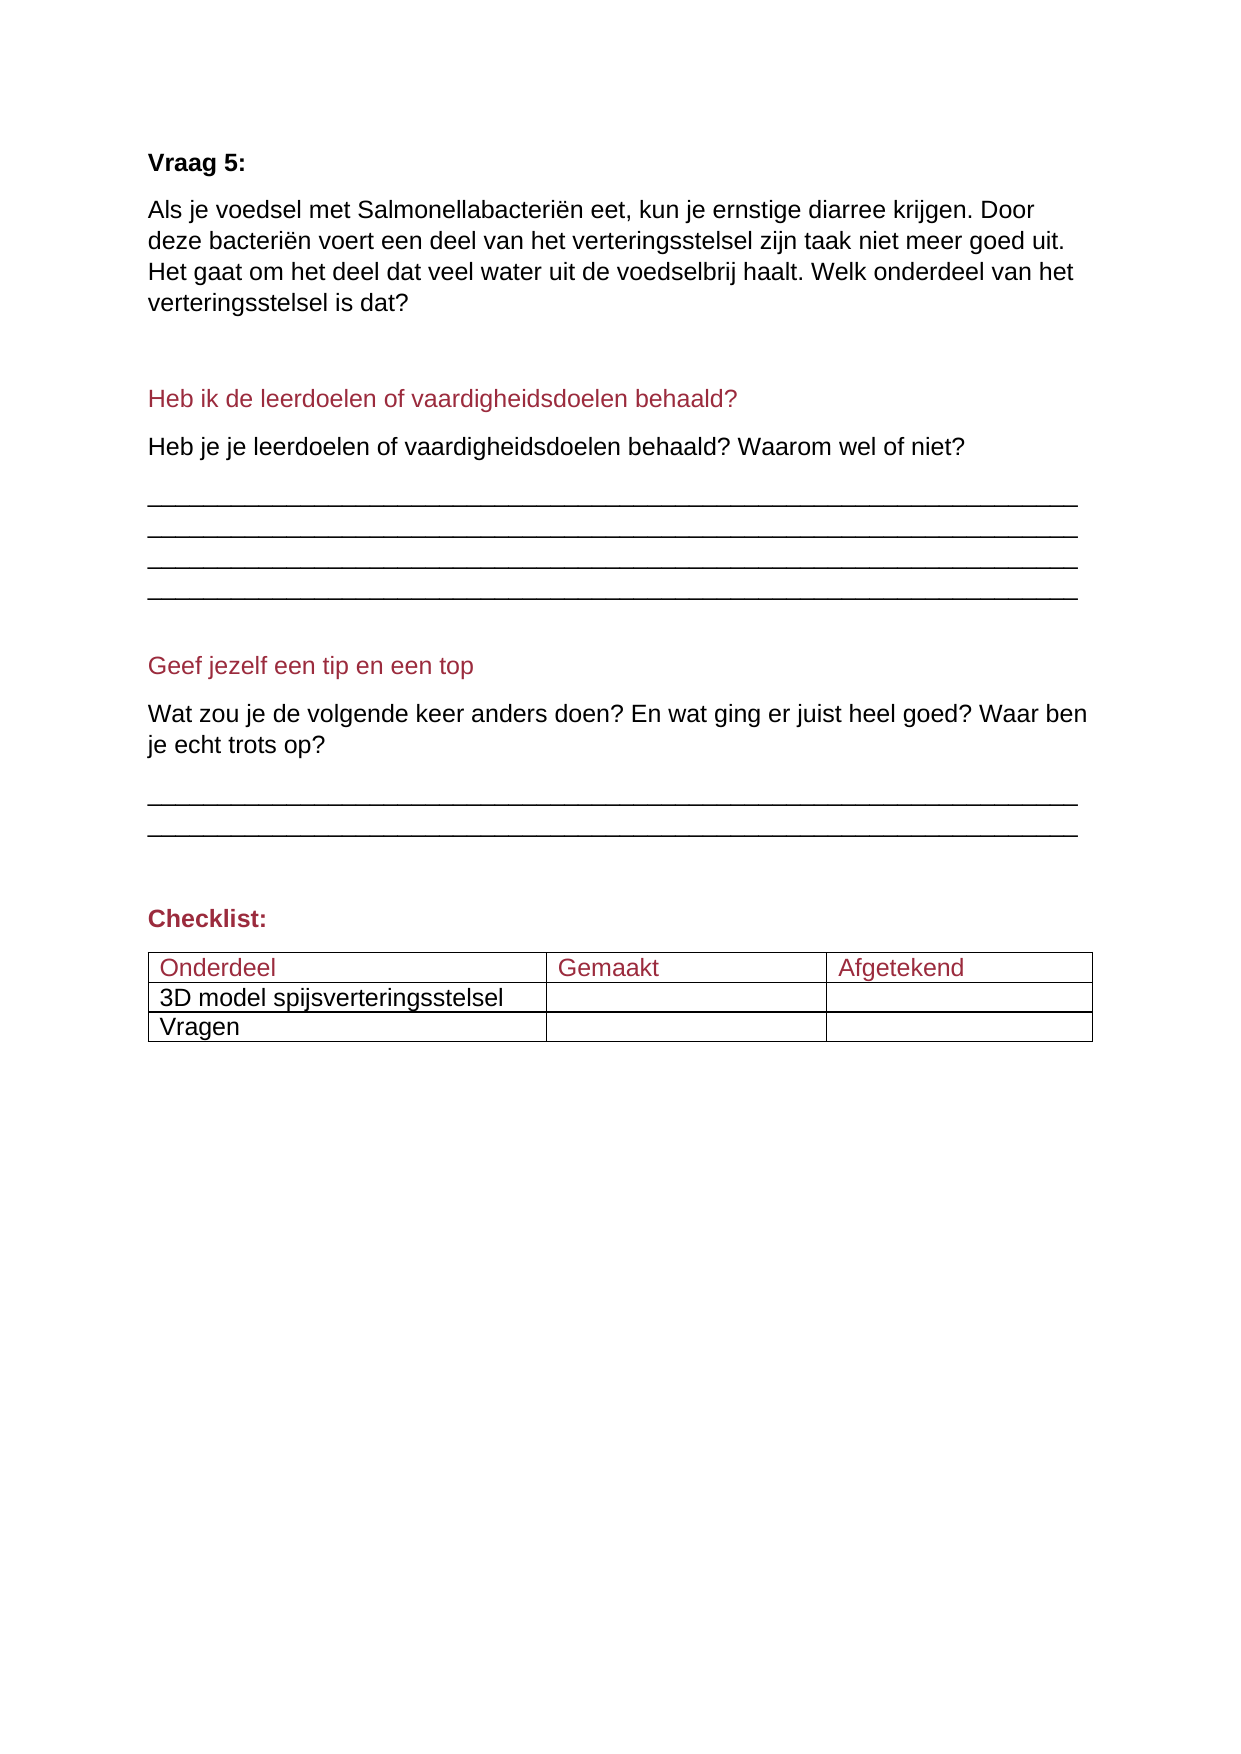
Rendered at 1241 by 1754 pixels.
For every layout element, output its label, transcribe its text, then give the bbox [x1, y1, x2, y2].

table_cell [827, 983, 1092, 1011]
table_header Onderdeel [149, 953, 546, 982]
table_header Afgetekend [827, 953, 1092, 982]
text Wat zou je de volgende keer anders doen? En wat ging er juist heel goed? Waar ben je echt trots op? [148, 699, 1093, 759]
table_cell [547, 983, 826, 1011]
text ____________________________________________________________________________________________________________________________________________________________________________________________________________________________________________________________________________ [148, 479, 1093, 601]
table_cell Vragen [149, 1013, 546, 1041]
table_cell [827, 1013, 1092, 1041]
table_cell [547, 1013, 826, 1041]
table_header Gemaakt [547, 953, 826, 982]
text Als je voedsel met Salmonellabacteriën eet, kun je ernstige diarree krijgen. Door deze bacteriën voert een deel van het verteringsstelsel zijn taak niet meer goed uit. Het gaat om het deel dat veel water uit de voedselbrij haalt. Welk onderdeel van het verteringsstelsel is dat? [148, 195, 1093, 317]
text Heb je je leerdoelen of vaardigheidsdoelen behaald? Waarom wel of niet? [148, 432, 1093, 460]
table_cell 3D model spijsverteringsstelsel [149, 983, 546, 1011]
text ______________________________________________________________________________________________________________________________________ [148, 778, 1093, 837]
text Geef jezelf een tip en een top [148, 620, 1093, 680]
text Heb ik de leerdoelen of vaardigheidsdoelen behaald? [148, 384, 1093, 413]
text Vraag 5: [148, 148, 1093, 176]
text Checklist: [148, 904, 1093, 933]
